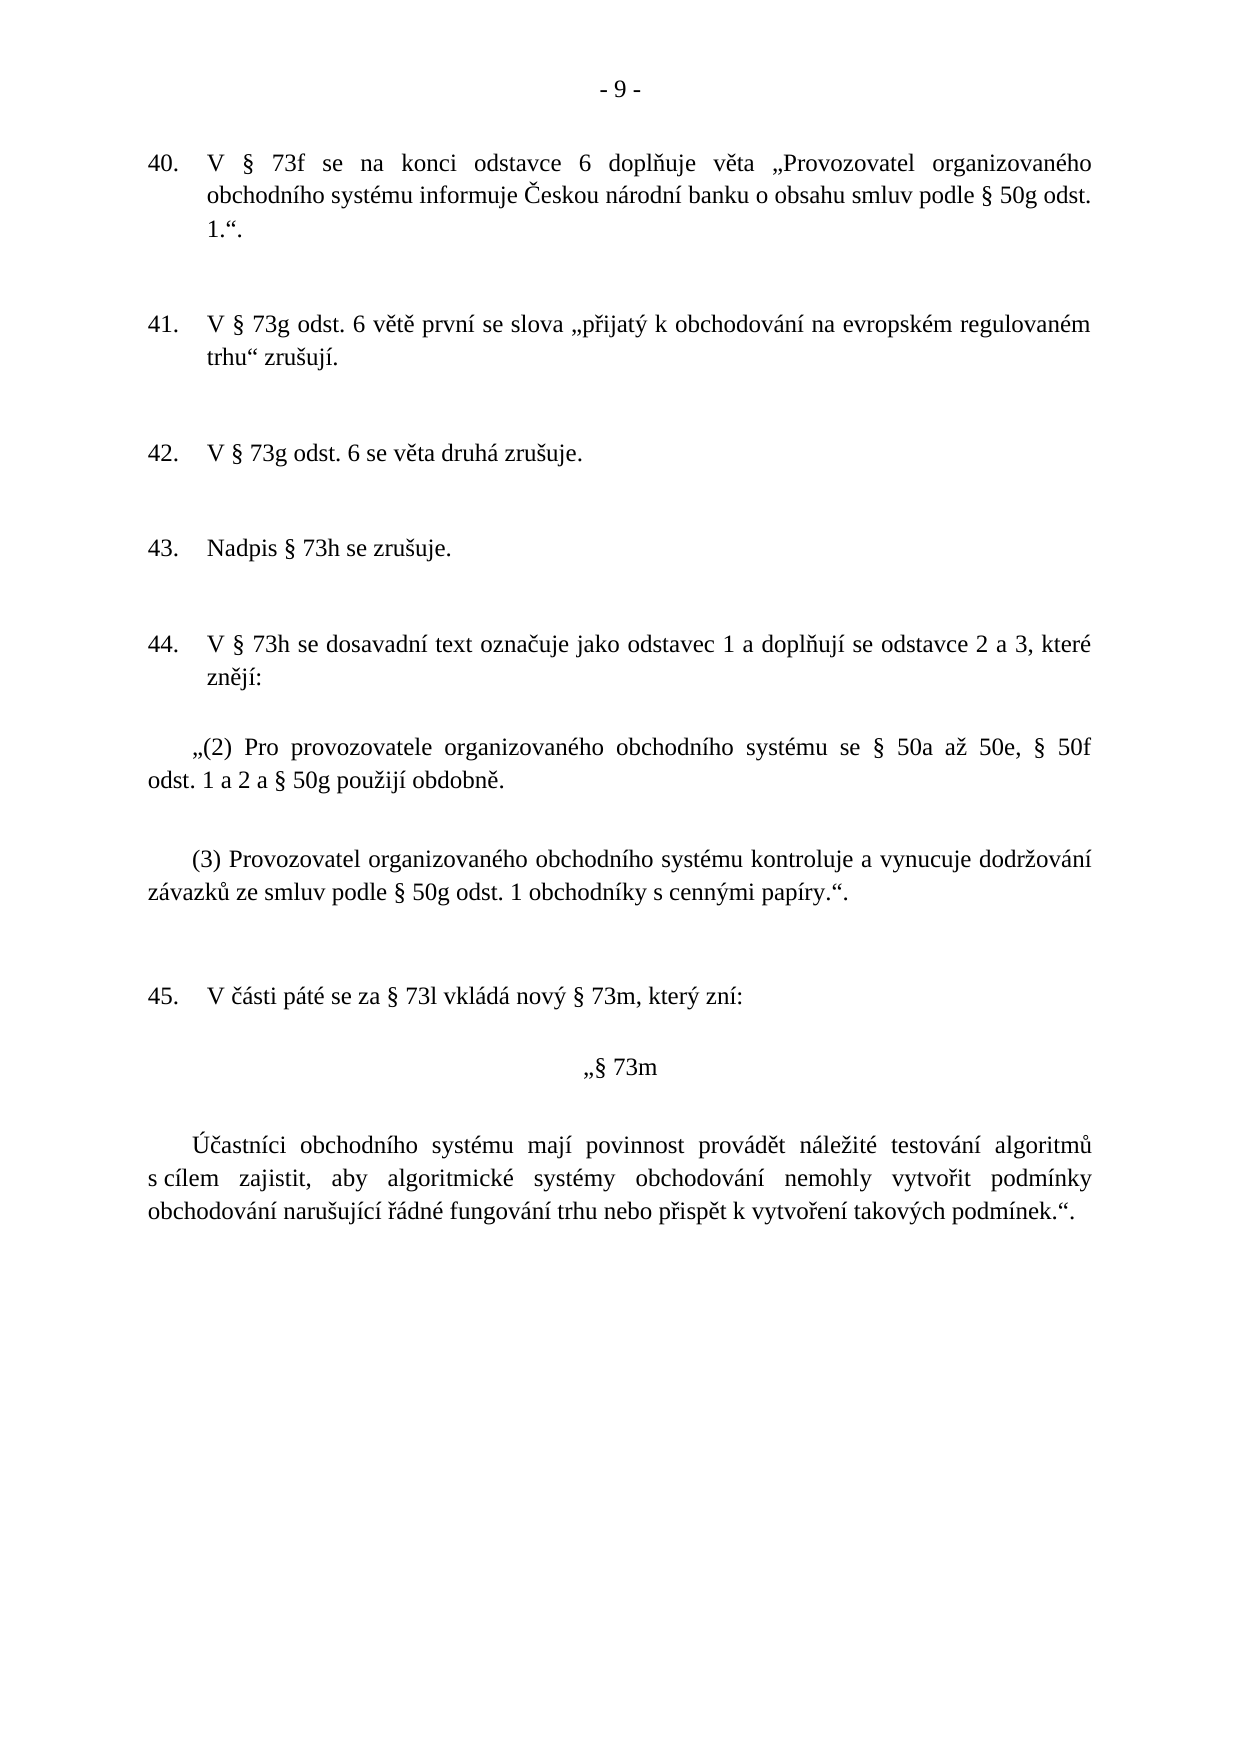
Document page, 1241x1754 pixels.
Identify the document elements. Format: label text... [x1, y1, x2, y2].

text V části páté se za § 73l vkládá nový § 73m, který zní: [148, 981, 1093, 1010]
text V § 73f se na konci odstavce 6 doplňuje věta „Provozovatel organizovaného obchodního systému informuje Českou národní banku o obsahu smluv podle § 50g odst. 1.“. [148, 148, 1093, 242]
text Nadpis § 73h se zrušuje. [148, 533, 1093, 562]
text V § 73g odst. 6 se věta druhá zrušuje. [148, 438, 1093, 466]
text V § 73g odst. 6 větě první se slova „přijatý k obchodování na evropském regulovaném trhu“ zrušují. [148, 309, 1093, 371]
text „(2) Pro provozovatele organizovaného obchodního systému se § 50a až 50e, § 50f odst. 1 a 2 a § 50g použijí obdobně. [148, 732, 1093, 794]
text Účastníci obchodního systému mají povinnost provádět náležité testování algoritmů s cílem zajistit, aby algoritmické systémy obchodování nemohly vytvořit podmínky obchodování narušující řádné fungování trhu nebo přispět k vytvoření takových podmínek.“. [148, 1130, 1093, 1225]
text (3) Provozovatel organizovaného obchodního systému kontroluje a vynucuje dodržování závazků ze smluv podle § 50g odst. 1 obchodníky s cennými papíry.“. [148, 844, 1093, 906]
text „§ 73m [148, 1052, 1093, 1080]
text V § 73h se dosavadní text označuje jako odstavec 1 a doplňují se odstavce 2 a 3, které znějí: [148, 629, 1093, 691]
